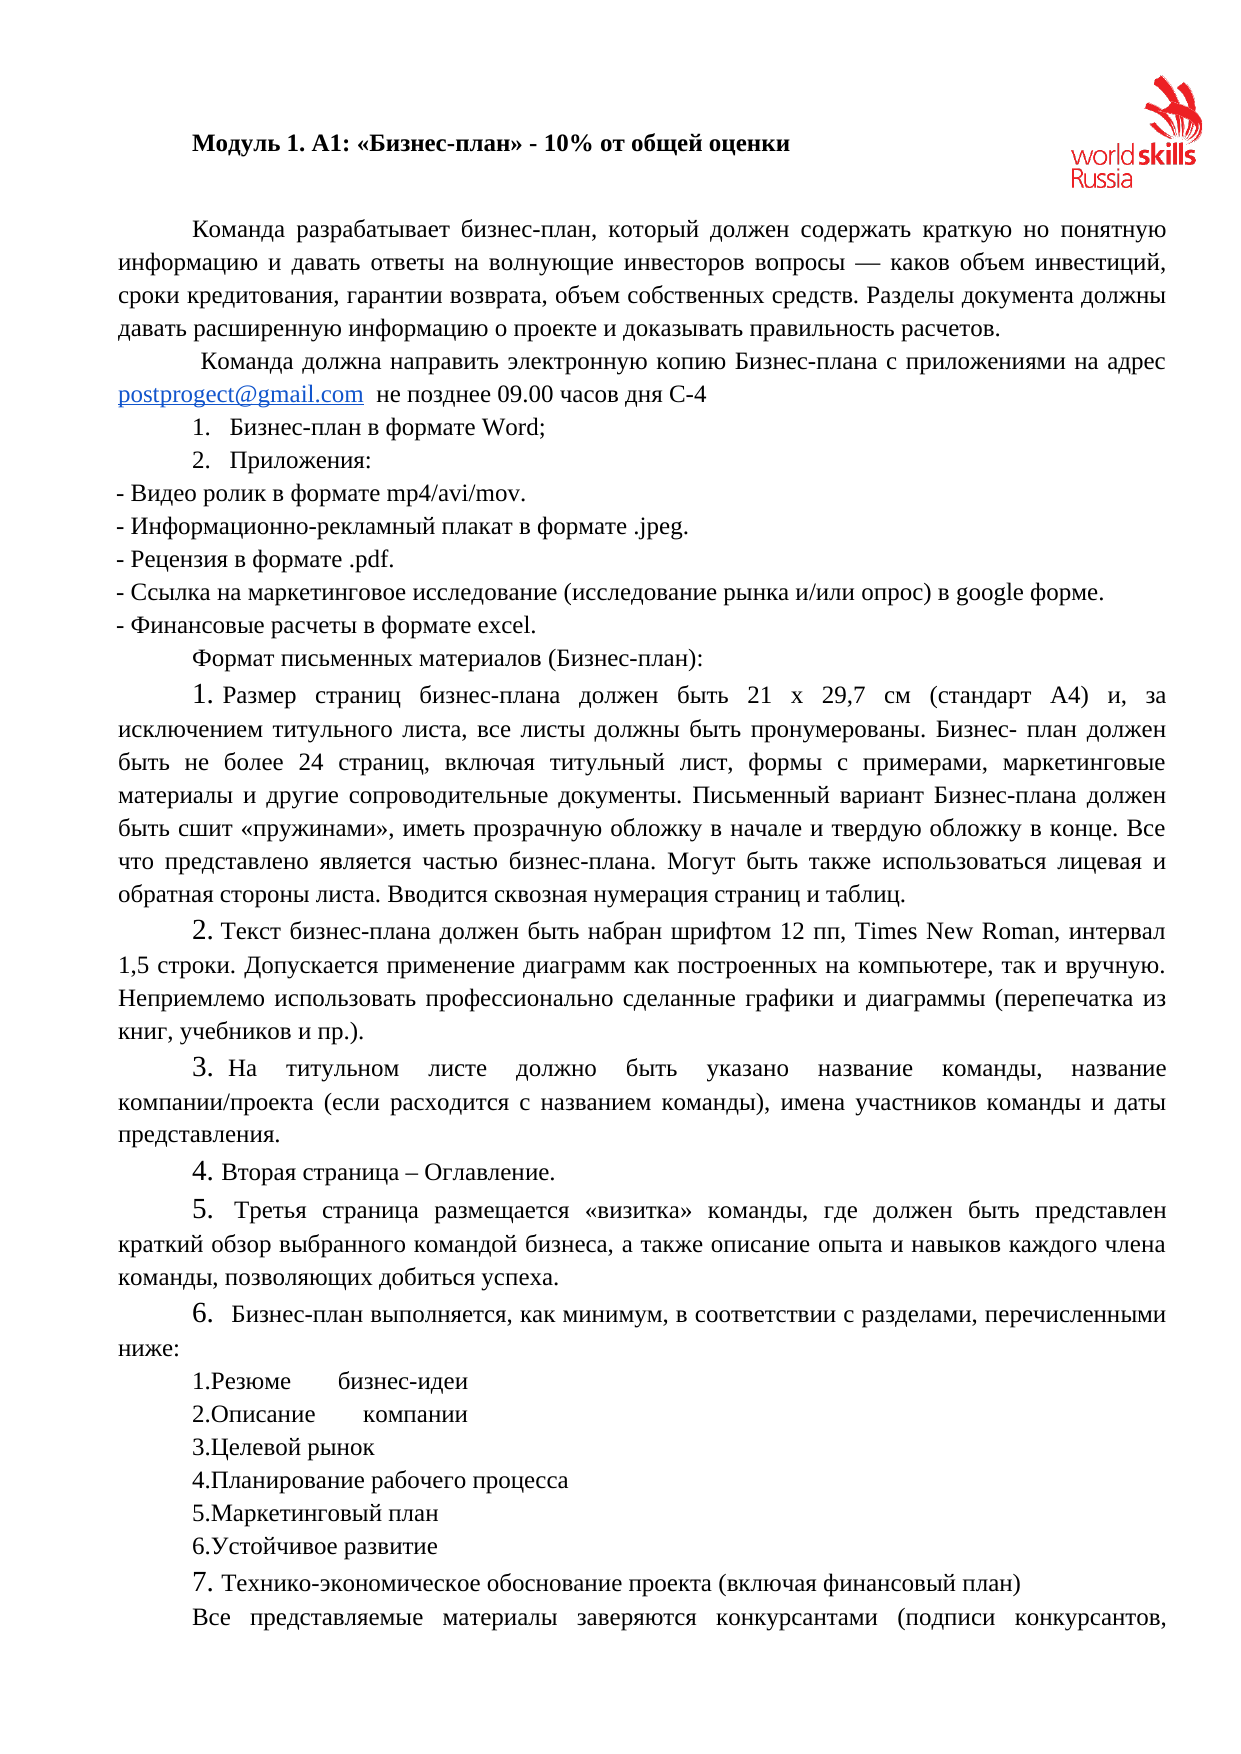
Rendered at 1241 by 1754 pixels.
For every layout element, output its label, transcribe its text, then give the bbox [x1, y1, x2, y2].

text - Видео ролик в формате mp4/avi/mov. [116, 478, 1167, 507]
list Размер страниц бизнес-плана должен быть 21 х 29,7 см (стандарт А4) и, за исключением титульного листа, все листы должны быть пронумерованы. Бизнес- план должен быть не более 24 страниц, включая титульный лист, формы с примерами, маркетинговые материалы и другие сопроводительные документы. Письменный вариант Бизнес-плана должен быть сшит «пружинами», иметь прозрачную обложку в начале и твердую обложку в конце. Все что представлено является частью бизнес-плана. Могут быть также использоваться лицевая и обратная стороны листа. Вводится сквозная нумерация страниц и таблиц. [118, 676, 1167, 908]
text - Финансовые расчеты в формате excel. [116, 610, 1167, 639]
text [118, 1602, 1167, 1631]
list Текст бизнес-плана должен быть набран шрифтом 12 пп, Times New Roman, интервал 1,5 строки. Допускается применение диаграмм как построенных на компьютере, так и вручную. Неприемлемо использовать профессионально сделанные графики и диаграммы (перепечатка из книг, учебников и пр.). [118, 912, 1167, 1044]
text Команда должна направить электронную копию Бизнес-плана с приложениями на адрес postprogect@gmail.com не позднее 09.00 часов дня C-4 [118, 346, 1167, 407]
text 5.Маркетинговый план [192, 1498, 1165, 1527]
list На титульном листе должно быть указано название команды, название компании/проекта (если расходится с названием команды), имена участников команды и даты представления. [118, 1049, 1167, 1148]
list Бизнес-план в формате Word; [192, 412, 1167, 441]
text - Информационно-рекламный плакат в формате .jpeg. [116, 511, 1167, 539]
text 1.Резюме бизнес-идеи 2.Описание компании 3.Целевой рынок [192, 1366, 468, 1461]
text - Рецензия в формате .pdf. [116, 544, 1167, 573]
list Технико-экономическое обоснование проекта (включая финансовый план) [192, 1564, 1215, 1597]
text - Ссылка на маркетинговое исследование (исследование рынка и/или опрос) в google форме. [116, 577, 1167, 606]
text Команда разрабатывает бизнес-план, который должен содержать краткую но понятную информацию и давать ответы на волнующие инвесторов вопросы — каков объем инвестиций, сроки кредитования, гарантии возврата, объем собственных средств. Разделы документа должны давать расширенную информацию о проекте и доказывать правильность расчетов. [118, 214, 1167, 341]
picture [1071, 75, 1203, 128]
text 6.Устойчивое развитие [192, 1531, 1165, 1560]
list Третья страница размещается «визитка» команды, где должен быть представлен краткий обзор выбранного командой бизнеса, а также описание опыта и навыков каждого члена команды, позволяющих добиться успеха. [118, 1191, 1167, 1291]
text Формат письменных материалов (Бизнес-план): [192, 643, 1215, 672]
subtitle Модуль 1. А1: «Бизнес-план» - 10% от общей оценки [192, 128, 1215, 157]
text 4.Планирование рабочего процесса [192, 1465, 1165, 1494]
list Бизнес-план выполняется, как минимум, в соответствии с разделами, перечисленными ниже: [118, 1295, 1167, 1362]
list Приложения: [192, 445, 1167, 473]
picture [1071, 157, 1203, 188]
list Вторая страница – Оглавление. [192, 1153, 1215, 1186]
